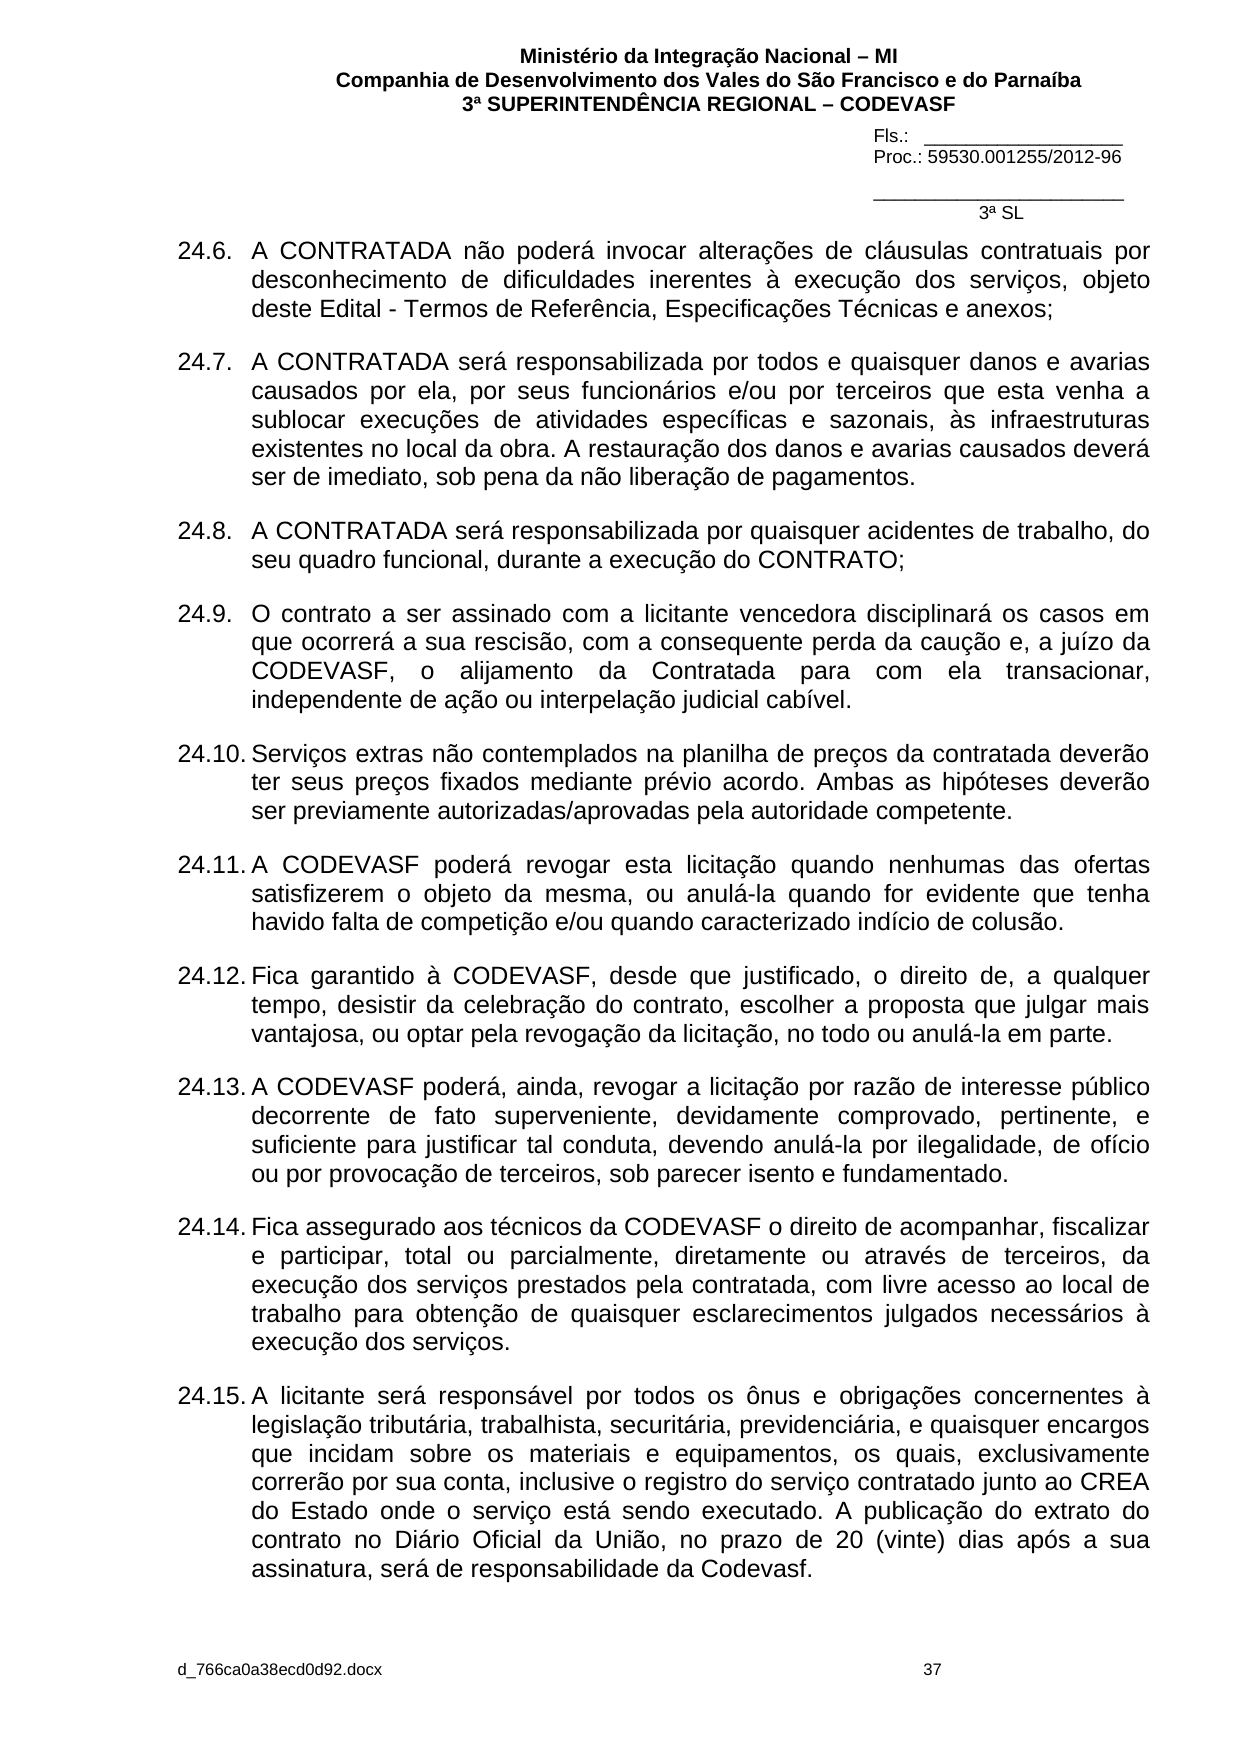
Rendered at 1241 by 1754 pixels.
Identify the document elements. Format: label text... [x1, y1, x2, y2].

text A CODEVASF poderá, ainda, revogar a licitação por razão de interesse público decorrente de fato superveniente, devidamente comprovado, pertinente, e suficiente para justificar tal conduta, devendo anulá-la por ilegalidade, de ofício ou por provocação de terceiros, sob parecer isento e fundamentado. [177, 1072, 1152, 1187]
text Fica assegurado aos técnicos da CODEVASF o direito de acompanhar, fiscalizar e participar, total ou parcialmente, diretamente ou através de terceiros, da execução dos serviços prestados pela contratada, com livre acesso ao local de trabalho para obtenção de quaisquer esclarecimentos julgados necessários à execução dos serviços. [177, 1212, 1152, 1356]
text Fica garantido à CODEVASF, desde que justificado, o direito de, a qualquer tempo, desistir da celebração do contrato, escolher a proposta que julgar mais vantajosa, ou optar pela revogação da licitação, no todo ou anulá-la em parte. [177, 961, 1152, 1047]
text A CODEVASF poderá revogar esta licitação quando nenhumas das ofertas satisfizerem o objeto da mesma, ou anulá-la quando for evidente que tenha havido falta de competição e/ou quando caracterizado indício de colusão. [177, 850, 1152, 936]
text A licitante será responsável por todos os ônus e obrigações concernentes à legislação tributária, trabalhista, securitária, previdenciária, e quaisquer encargos que incidam sobre os materiais e equipamentos, os quais, exclusivamente correrão por sua conta, inclusive o registro do serviço contratado junto ao CREA do Estado onde o serviço está sendo executado. A publicação do extrato do contrato no Diário Oficial da União, no prazo de 20 (vinte) dias após a sua assinatura, será de responsabilidade da Codevasf. [177, 1381, 1152, 1582]
text O contrato a ser assinado com a licitante vencedora disciplinará os casos em que ocorrerá a sua rescisão, com a consequente perda da caução e, a juízo da CODEVASF, o alijamento da Contratada para com ela transacionar, independente de ação ou interpelação judicial cabível. [177, 598, 1152, 713]
text Serviços extras não contemplados na planilha de preços da contratada deverão ter seus preços fixados mediante prévio acordo. Ambas as hipóteses deverão ser previamente autorizadas/aprovadas pela autoridade competente. [177, 738, 1152, 825]
text A CONTRATADA não poderá invocar alterações de cláusulas contratuais por desconhecimento de dificuldades inerentes à execução dos serviços, objeto deste Edital - Termos de Referência, Especificações Técnicas e anexos; [177, 236, 1152, 322]
text A CONTRATADA será responsabilizada por quaisquer acidentes de trabalho, do seu quadro funcional, durante a execução do CONTRATO; [177, 516, 1152, 573]
text A CONTRATADA será responsabilizada por todos e quaisquer danos e avarias causados por ela, por seus funcionários e/ou por terceiros que esta venha a sublocar execuções de atividades específicas e sazonais, às infraestruturas existentes no local da obra. A restauração dos danos e avarias causados deverá ser de imediato, sob pena da não liberação de pagamentos. [177, 347, 1152, 491]
